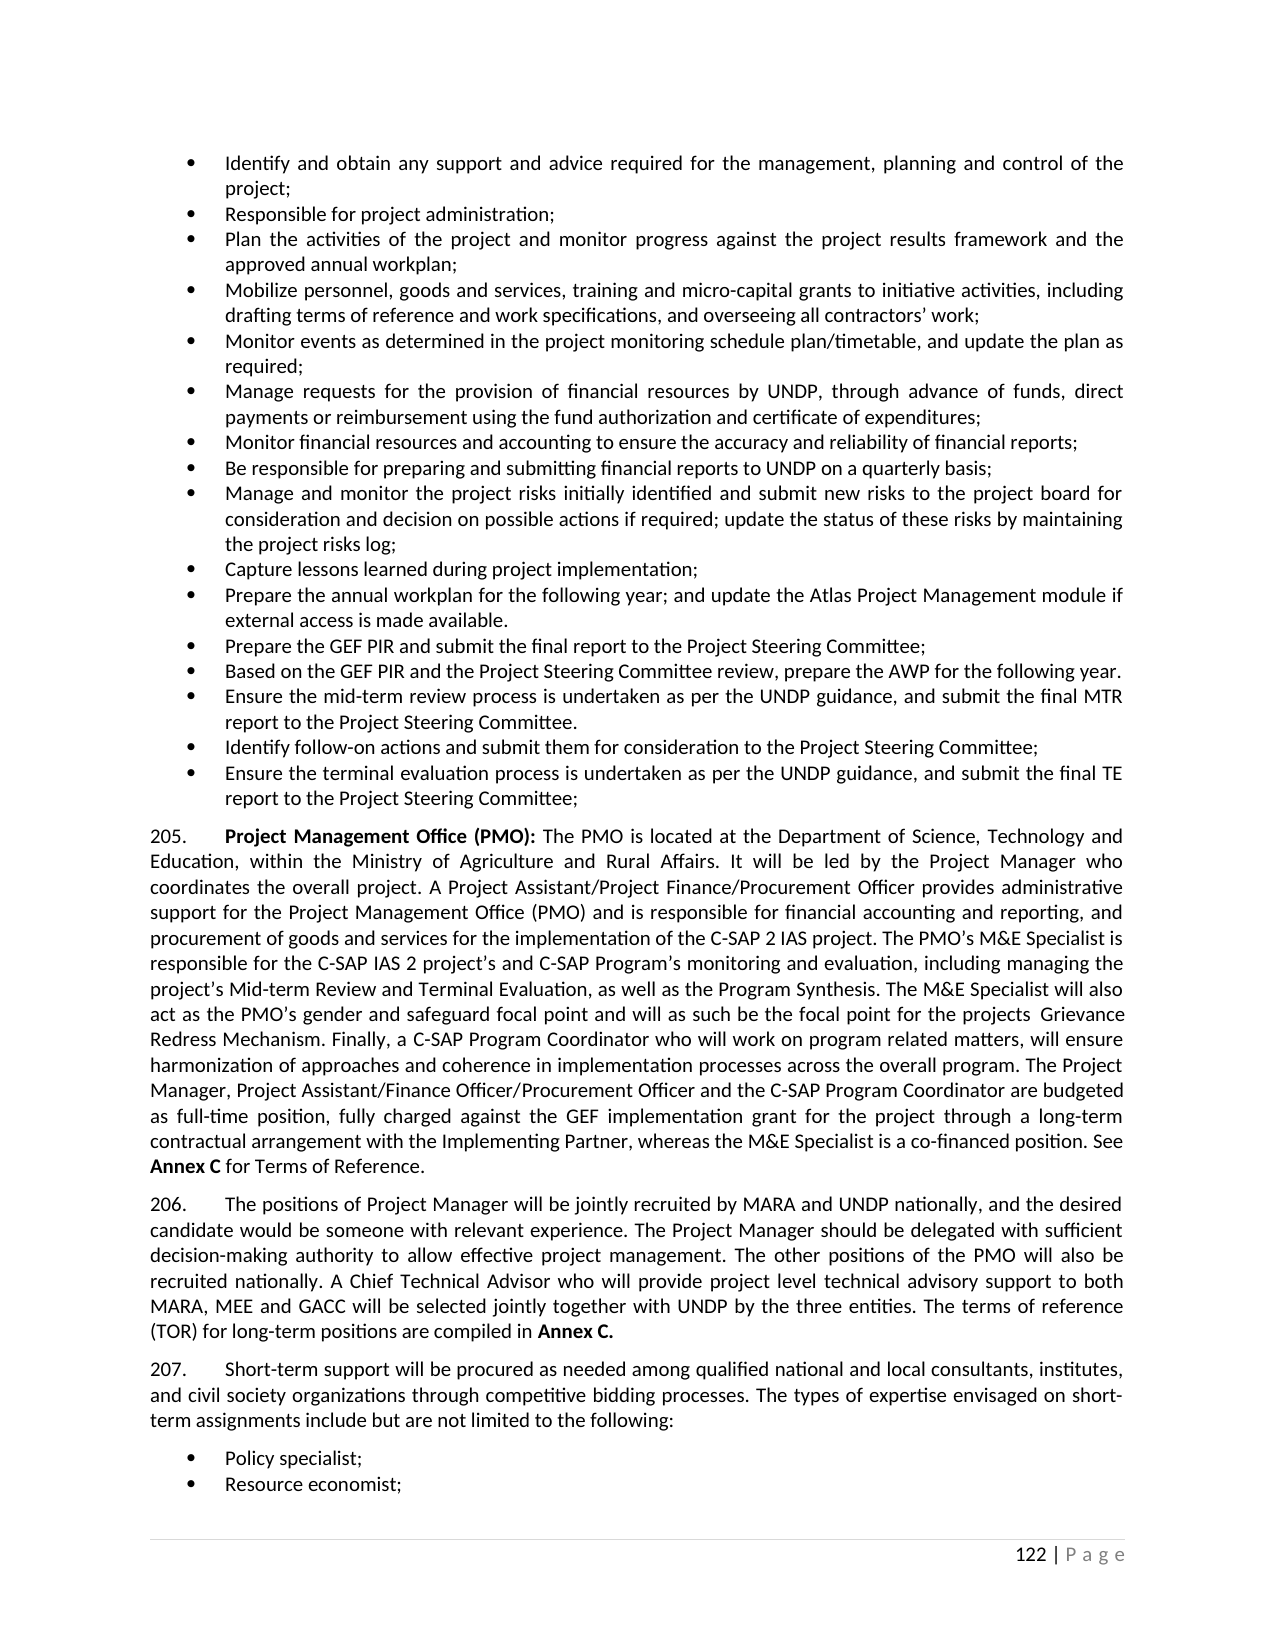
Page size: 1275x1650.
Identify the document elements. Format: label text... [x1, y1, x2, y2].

list Mobilize personnel, goods and services, training and micro-capital grants to initiative activities, including drafting terms of reference and work specifications, and overseeing all contractors’ work; [187, 277, 1125, 328]
list Policy specialist; [187, 1445, 1125, 1471]
list Ensure the mid-term review process is undertaken as per the UNDP guidance, and submit the final MTR report to the Project Steering Committee. [187, 684, 1125, 734]
list Identify follow-on actions and submit them for consideration to the Project Steering Committee; [187, 734, 1125, 760]
list Short-term support will be procured as needed among qualified national and local consultants, institutes, and civil society organizations through competitive bidding processes. The types of expertise envisaged on short-term assignments include but are not limited to the following: [150, 1357, 1125, 1433]
list Capture lessons learned during project implementation; [187, 557, 1125, 582]
list Manage and monitor the project risks initially identified and submit new risks to the project board for consideration and decision on possible actions if required; update the status of these risks by maintaining the project risks log; [187, 480, 1125, 557]
list The positions of Project Manager will be jointly recruited by MARA and UNDP nationally, and the desired candidate would be someone with relevant experience. The Project Manager should be delegated with sufficient decision-making authority to allow effective project management. The other positions of the PMO will also be recruited nationally. A Chief Technical Advisor who will provide project level technical advisory support to both MARA, MEE and GACC will be selected jointly together with UNDP by the three entities. The terms of reference (TOR) for long-term positions are compiled in Annex C. [150, 1192, 1125, 1344]
list Monitor financial resources and accounting to ensure the accuracy and reliability of financial reports; [187, 429, 1125, 455]
list Plan the activities of the project and monitor progress against the project results framework and the approved annual workplan; [187, 226, 1125, 277]
list Manage requests for the provision of financial resources by UNDP, through advance of funds, direct payments or reimbursement using the fund authorization and certificate of expenditures; [187, 379, 1125, 429]
list Resource economist; [187, 1471, 1125, 1496]
list Monitor events as determined in the project monitoring schedule plan/timetable, and update the plan as required; [187, 328, 1125, 379]
list Prepare the annual workplan for the following year; and update the Atlas Project Management module if external access is made available. [187, 582, 1125, 633]
list Project Management Office (PMO): The PMO is located at the Department of Science, Technology and Education, within the Ministry of Agriculture and Rural Affairs. It will be led by the Project Manager who coordinates the overall project. A Project Assistant/Project Finance/Procurement Officer provides administrative support for the Project Management Office (PMO) and is responsible for financial accounting and reporting, and procurement of goods and services for the implementation of the C-SAP 2 IAS project. The PMO’s M&E Specialist is responsible for the C-SAP IAS 2 project’s and C-SAP Program’s monitoring and evaluation, including managing the project’s Mid-term Review and Terminal Evaluation, as well as the Program Synthesis. The M&E Specialist will also act as the PMO’s gender and safeguard focal point and will as such be the focal point for the projects Grievance Redress Mechanism. Finally, a C-SAP Program Coordinator who will work on program related matters, will ensure harmonization of approaches and coherence in implementation processes across the overall program. The Project Manager, Project Assistant/Finance Officer/Procurement Officer and the C-SAP Program Coordinator are budgeted as full-time position, fully charged against the GEF implementation grant for the project through a long-term contractual arrangement with the Implementing Partner, whereas the M&E Specialist is a co-financed position. See Annex C for Terms of Reference. [150, 823, 1125, 1179]
list Be responsible for preparing and submitting financial reports to UNDP on a quarterly basis; [187, 455, 1125, 480]
list Identify and obtain any support and advice required for the management, planning and control of the project; [187, 150, 1125, 201]
list Prepare the GEF PIR and submit the final report to the Project Steering Committee; [187, 633, 1125, 658]
list Based on the GEF PIR and the Project Steering Committee review, prepare the AWP for the following year. [187, 658, 1125, 684]
list Responsible for project administration; [187, 201, 1125, 226]
list Ensure the terminal evaluation process is undertaken as per the UNDP guidance, and submit the final TE report to the Project Steering Committee; [187, 760, 1125, 811]
